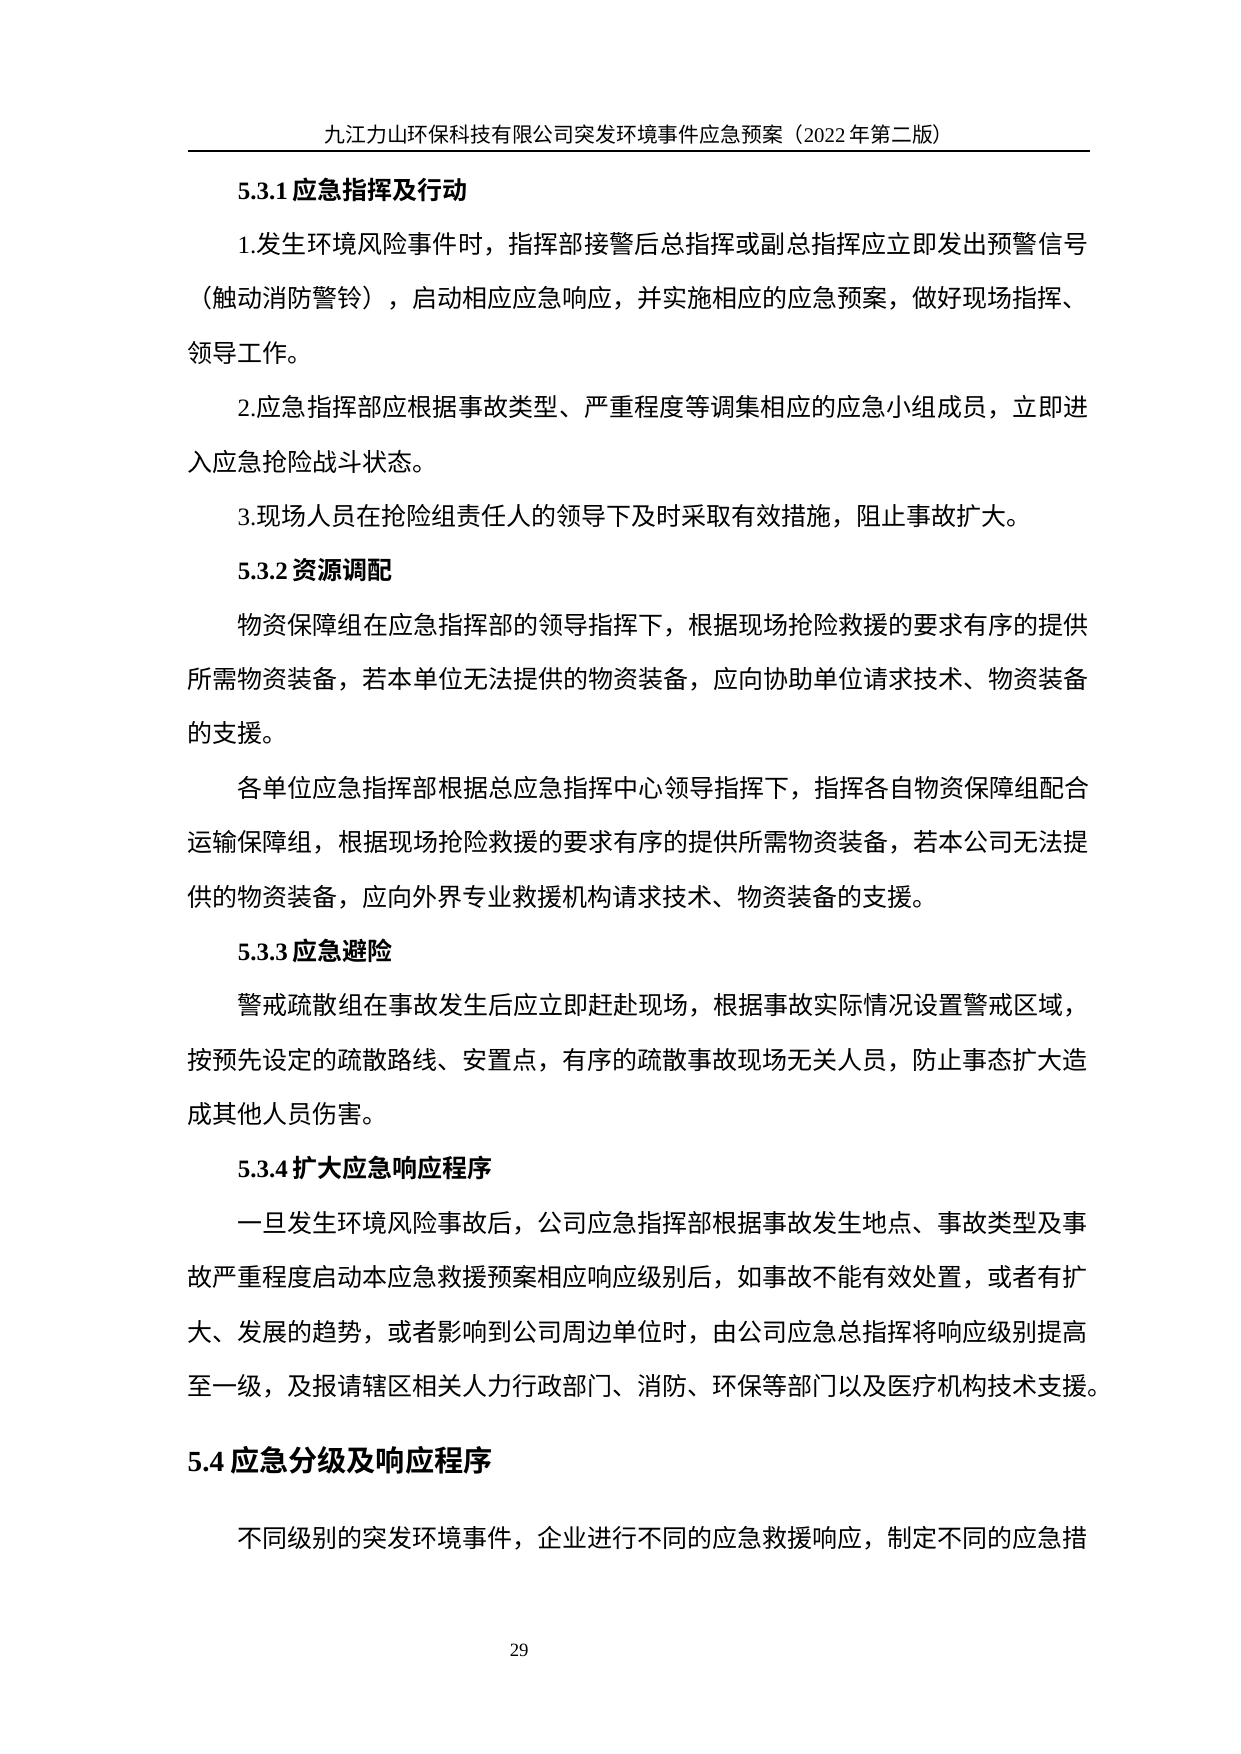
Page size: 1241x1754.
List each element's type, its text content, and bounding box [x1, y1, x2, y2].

text 2.应急指挥部应根据事故类型、严重程度等调集相应的应急小组成员，立即进入应急抢险战斗状态。 [187, 388, 1090, 478]
text 一旦发生环境风险事故后，公司应急指挥部根据事故发生地点、事故类型及事故严重程度启动本应急救援预案相应响应级别后，如事故不能有效处置，或者有扩大、发展的趋势，或者影响到公司周边单位时，由公司应急总指挥将响应级别提高至一级，及报请辖区相关人力行政部门、消防、环保等部门以及医疗机构技术支援。 [187, 1203, 1090, 1403]
text 5.3.2资源调配 [187, 551, 1090, 587]
text 5.4应急分级及响应程序 [187, 1438, 1090, 1480]
text 5.3.4扩大应急响应程序 [187, 1149, 1090, 1185]
text 各单位应急指挥部根据总应急指挥中心领导指挥下，指挥各自物资保障组配合运输保障组，根据现场抢险救援的要求有序的提供所需物资装备，若本公司无法提供的物资装备，应向外界专业救援机构请求技术、物资装备的支援。 [187, 768, 1090, 913]
text 3.现场人员在抢险组责任人的领导下及时采取有效措施，阻止事故扩大。 [187, 496, 1090, 533]
text 5.3.3应急避险 [187, 931, 1090, 968]
text 物资保障组在应急指挥部的领导指挥下，根据现场抢险救援的要求有序的提供所需物资装备，若本单位无法提供的物资装备，应向协助单位请求技术、物资装备的支援。 [187, 605, 1090, 750]
text 警戒疏散组在事故发生后应立即赶赴现场，根据事故实际情况设置警戒区域，按预先设定的疏散路线、安置点，有序的疏散事故现场无关人员，防止事态扩大造成其他人员伤害。 [187, 986, 1090, 1131]
text 不同级别的突发环境事件，企业进行不同的应急救援响应，制定不同的应急措施，并采取不同级别的汇报工作。 [187, 1518, 1090, 1554]
text 1.发生环境风险事件时，指挥部接警后总指挥或副总指挥应立即发出预警信号（触动消防警铃），启动相应应急响应，并实施相应的应急预案，做好现场指挥、领导工作。 [187, 224, 1090, 369]
text 5.3.1应急指挥及行动 [187, 170, 1090, 206]
